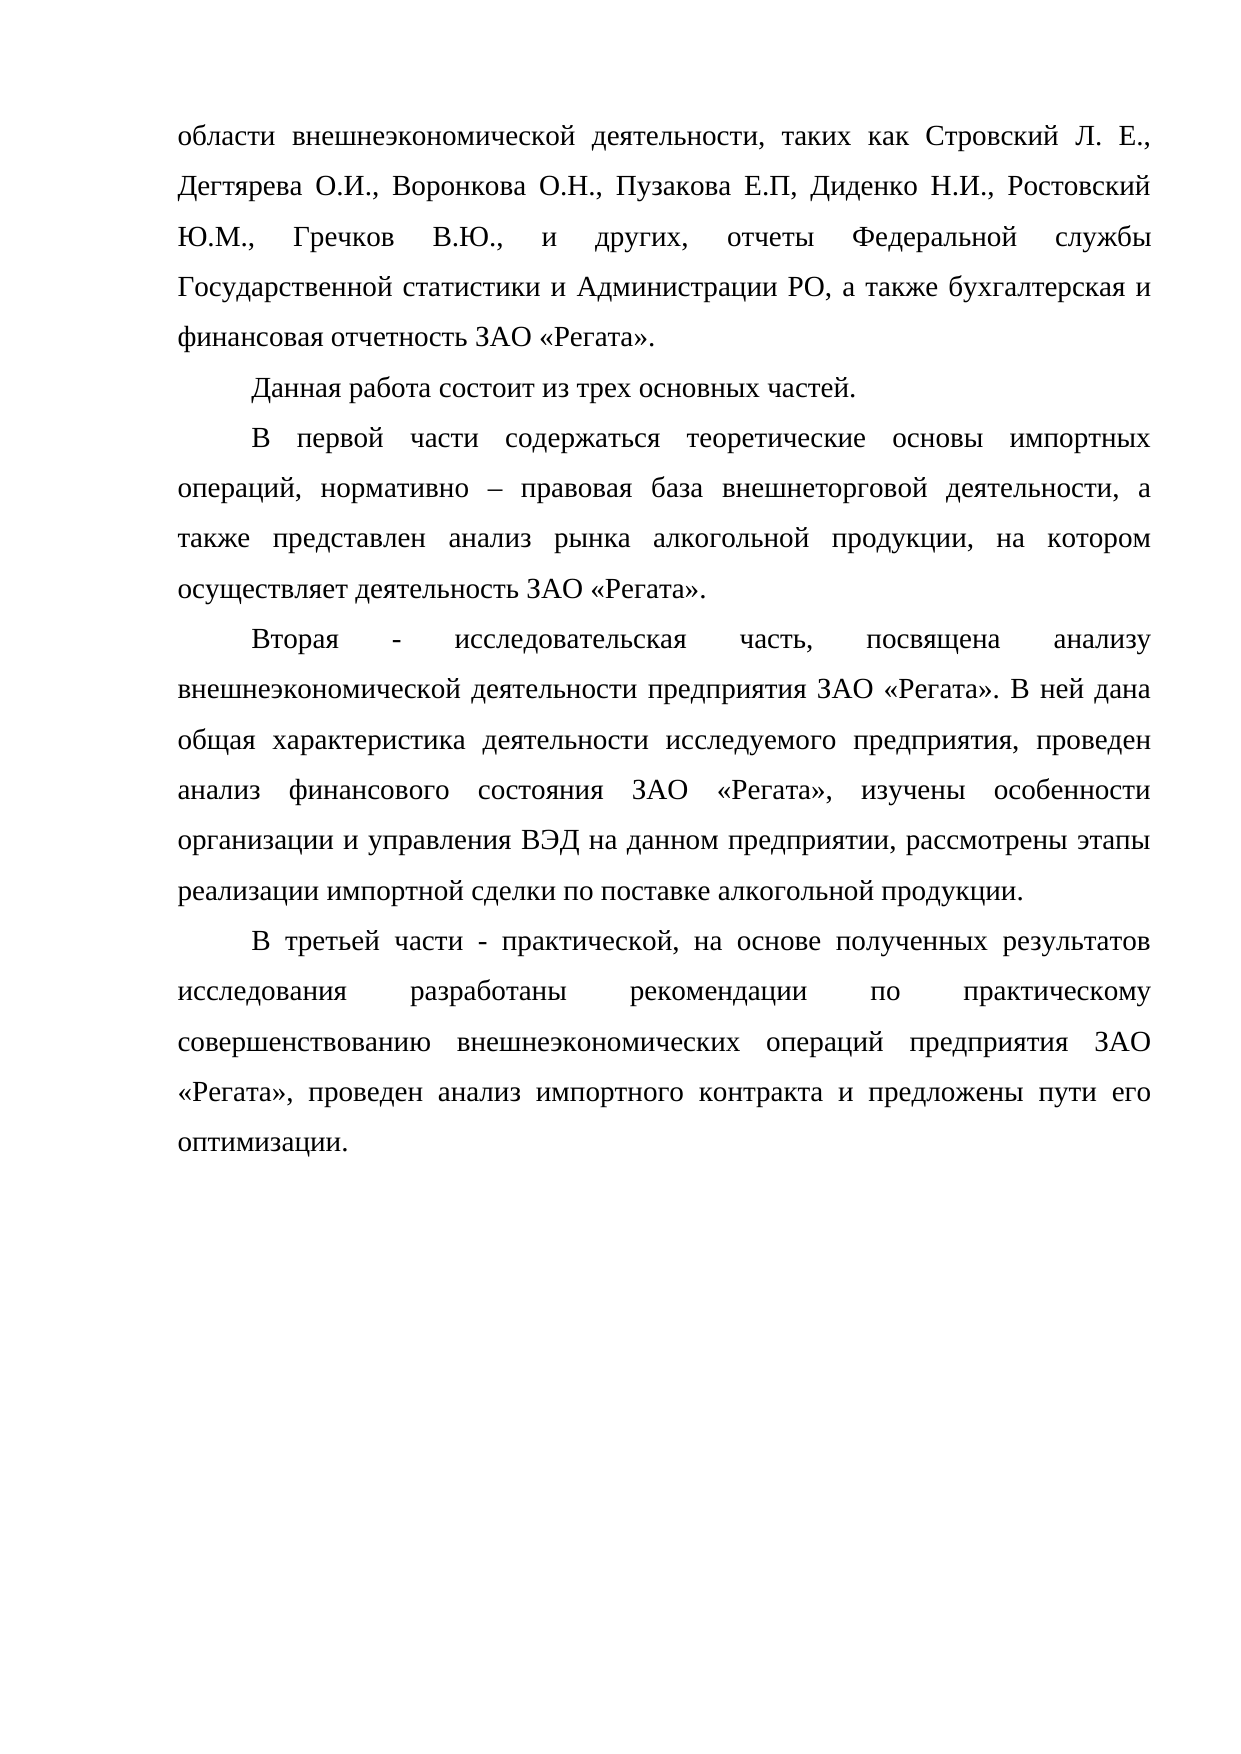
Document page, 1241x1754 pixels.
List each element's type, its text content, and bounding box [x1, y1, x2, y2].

text В первой части содержаться теоретические основы импортных операций, нормативно – правовая база внешнеторговой деятельности, а также представлен анализ рынка алкогольной продукции, на котором осуществляет деятельность ЗАО «Регата». [177, 420, 1152, 604]
text Вторая - исследовательская часть, посвящена анализу внешнеэкономической деятельности предприятия ЗАО «Регата». В ней дана общая характеристика деятельности исследуемого предприятия, проведен анализ финансового состояния ЗАО «Регата», изучены особенности организации и управления ВЭД на данном предприятии, рассмотрены этапы реализации импортной сделки по поставке алкогольной продукции. [177, 621, 1152, 906]
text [177, 118, 1152, 353]
text В третьей части - практической, на основе полученных результатов исследования разработаны рекомендации по практическому совершенствованию внешнеэкономических операций предприятия ЗАО «Регата», проведен анализ импортного контракта и предложены пути его оптимизации. [177, 923, 1152, 1158]
text Данная работа состоит из трех основных частей. [177, 370, 1152, 403]
